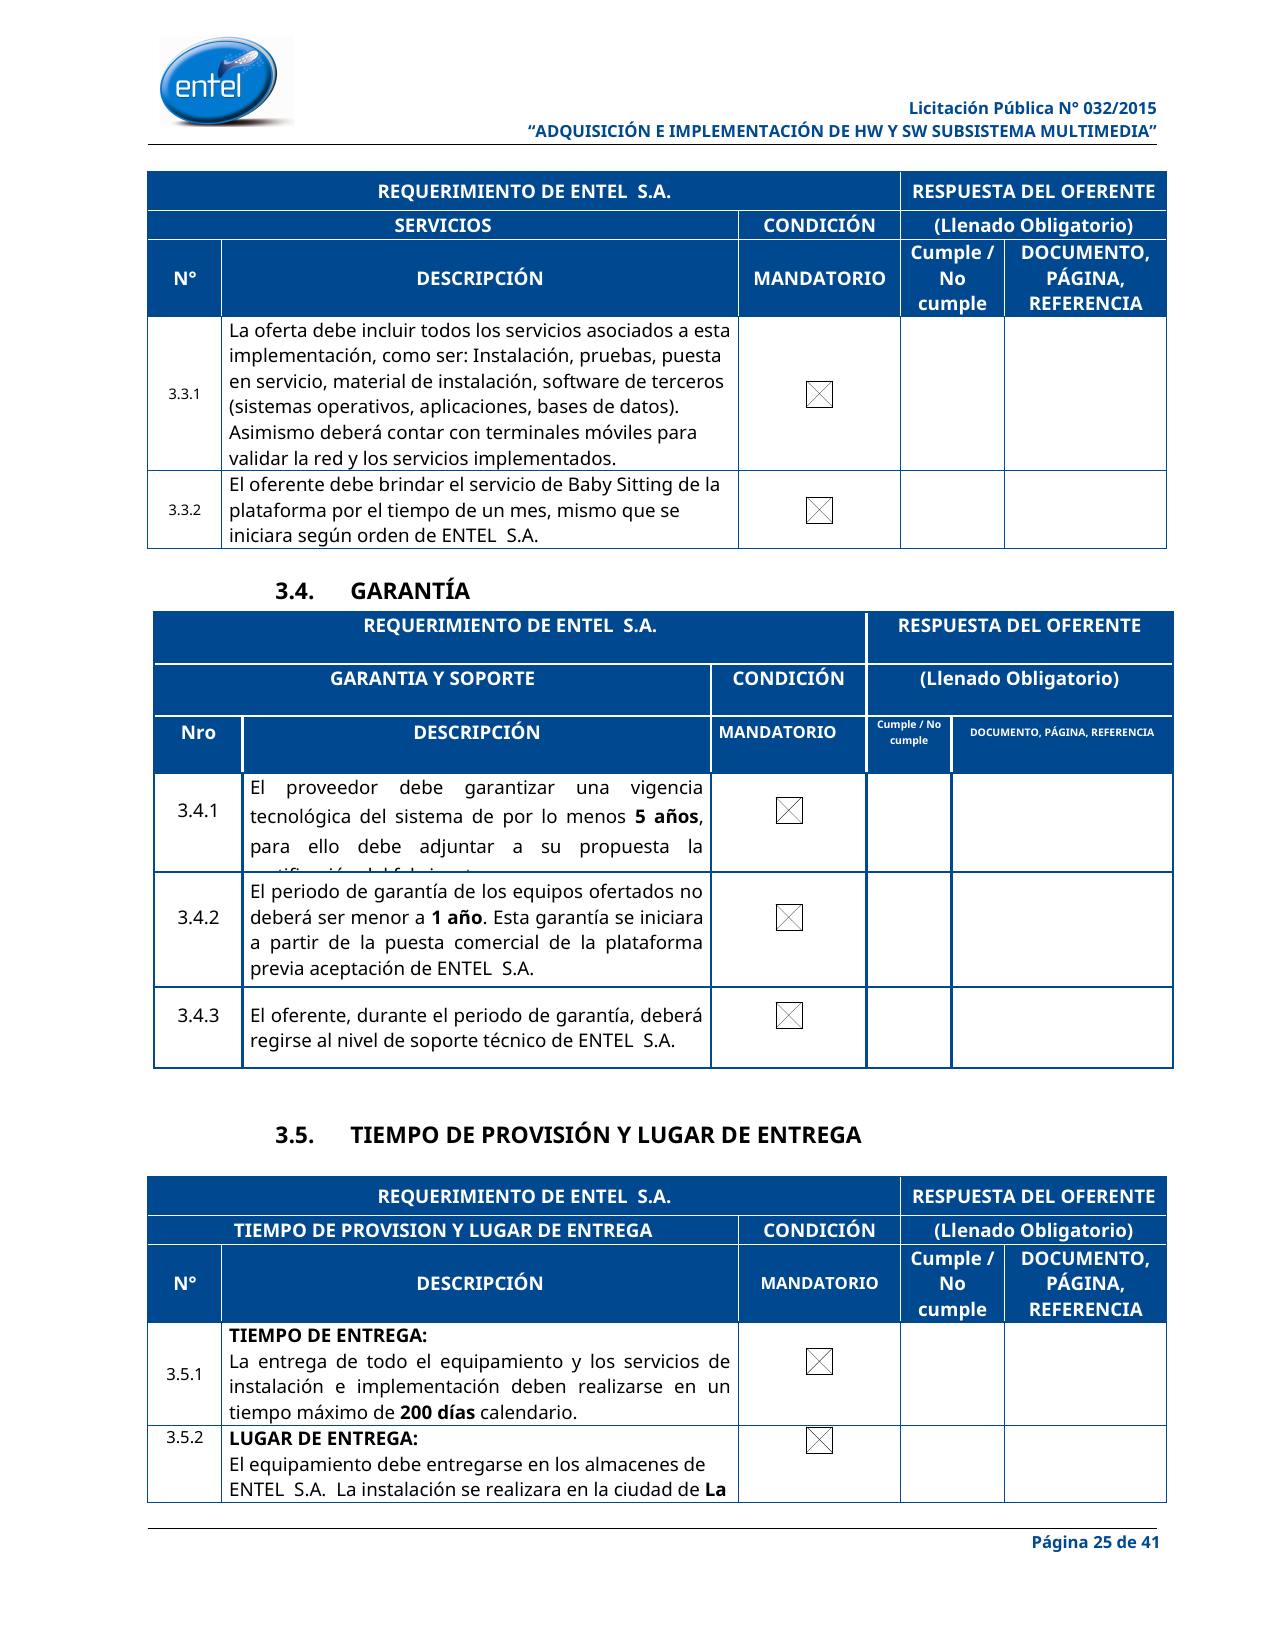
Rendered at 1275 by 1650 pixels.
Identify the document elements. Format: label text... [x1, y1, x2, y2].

table_cell Cumple / No cumple [868, 717, 950, 772]
table_cell GARANTIA Y SOPORTE [155, 665, 710, 715]
table_cell [868, 774, 950, 871]
table_cell El periodo de garantía de los equipos ofertados no deberá ser menor a 1 año. Esta garantía se iniciara a partir de la puesta comercial de la plataforma previa aceptación de ENTEL S.A. [244, 873, 710, 986]
table_cell [901, 1426, 1004, 1502]
table_cell (Llenado Obligatorio) [901, 211, 1166, 239]
table_header REQUERIMIENTO DE ENTEL S.A. [148, 1177, 900, 1215]
table_cell [1005, 471, 1166, 548]
table_cell Cumple / No cumple [901, 240, 1004, 316]
list GARANTÍA [275, 574, 1157, 606]
picture [159, 36, 295, 127]
table_cell 3.5.1 [148, 1323, 221, 1424]
table_cell [868, 988, 950, 1067]
table_cell [1005, 1426, 1166, 1502]
table_cell TIEMPO DE PROVISION Y LUGAR DE ENTREGA [148, 1216, 738, 1244]
table_cell Nro [155, 717, 241, 772]
table_cell (Llenado Obligatorio) [901, 1216, 1166, 1244]
table_cell [868, 873, 950, 986]
table_cell DESCRIPCIÓN [222, 1245, 738, 1321]
table_cell [739, 317, 900, 470]
table_cell 3.5.2 [148, 1426, 221, 1502]
table_cell MANDATORIO [739, 1245, 900, 1321]
table_cell El oferente, durante el periodo de garantía, deberá regirse al nivel de soporte técnico de ENTEL S.A. [244, 988, 710, 1067]
table_cell [953, 873, 1172, 986]
table_cell [739, 471, 900, 548]
table_cell DESCRIPCIÓN [244, 717, 710, 772]
table_header RESPUESTA DEL OFERENTE [901, 1177, 1166, 1215]
table_cell DOCUMENTO, PÁGINA, REFERENCIA [1005, 1245, 1166, 1321]
table_cell [739, 1426, 900, 1502]
table_header RESPUESTA DEL OFERENTE [901, 172, 1166, 210]
table_cell MANDATORIO [739, 240, 900, 316]
table_cell La oferta debe incluir todos los servicios asociados a esta implementación, como ser: Instalación, pruebas, puesta en servicio, material de instalación, software de terceros (sistemas operativos, aplicaciones, bases de datos). Asimismo deberá contar con terminales móviles para validar la red y los servicios implementados. [222, 317, 738, 470]
table_cell [901, 1323, 1004, 1424]
table_cell DOCUMENTO, PÁGINA, REFERENCIA [1005, 240, 1166, 316]
table_cell 3.4.3 [155, 988, 241, 1067]
table_cell DESCRIPCIÓN [222, 240, 738, 316]
table_cell [1005, 1323, 1166, 1424]
table_cell El proveedor debe garantizar una vigencia tecnológica del sistema de por lo menos 5 años, para ello debe adjuntar a su propuesta la certificación del fabricante. [244, 774, 710, 871]
table_header REQUERIMIENTO DE ENTEL S.A. [148, 172, 900, 210]
table_cell N° [148, 240, 221, 316]
table_cell CONDICIÓN [739, 1216, 900, 1244]
table_cell CONDICIÓN [739, 211, 900, 239]
table_cell [953, 988, 1172, 1067]
table_cell N° [148, 1245, 221, 1321]
table_header REQUERIMIENTO DE ENTEL S.A. [155, 613, 865, 663]
table_cell [712, 873, 865, 986]
table_cell 3.3.1 [148, 317, 221, 470]
table_cell (Llenado Obligatorio) [868, 665, 1172, 715]
table_cell El oferente debe brindar el servicio de Baby Sitting de la plataforma por el tiempo de un mes, mismo que se iniciara según orden de ENTEL S.A. [222, 471, 738, 548]
table_cell [712, 988, 865, 1067]
list TIEMPO DE PROVISIÓN Y LUGAR DE ENTREGA [275, 1119, 1157, 1150]
table_cell [739, 1323, 900, 1424]
table_cell [712, 774, 865, 871]
table_cell MANDATORIO [712, 717, 865, 772]
table_cell SERVICIOS [148, 211, 738, 239]
table_cell 3.4.1 [155, 774, 241, 871]
table_cell [901, 471, 1004, 548]
table_cell [901, 317, 1004, 470]
table_cell DOCUMENTO, PÁGINA, REFERENCIA [953, 717, 1172, 772]
table_cell [953, 774, 1172, 871]
table_cell 3.3.2 [148, 471, 221, 548]
table_header RESPUESTA DEL OFERENTE [868, 613, 1172, 663]
table_cell TIEMPO DE ENTREGA: La entrega de todo el equipamiento y los servicios de instalación e implementación deben realizarse en un tiempo máximo de 200 días calendario. [222, 1323, 738, 1424]
table_cell 3.4.2 [155, 873, 241, 986]
table_cell Cumple / No cumple [901, 1245, 1004, 1321]
table_cell CONDICIÓN [712, 665, 865, 715]
table_cell [1005, 317, 1166, 470]
